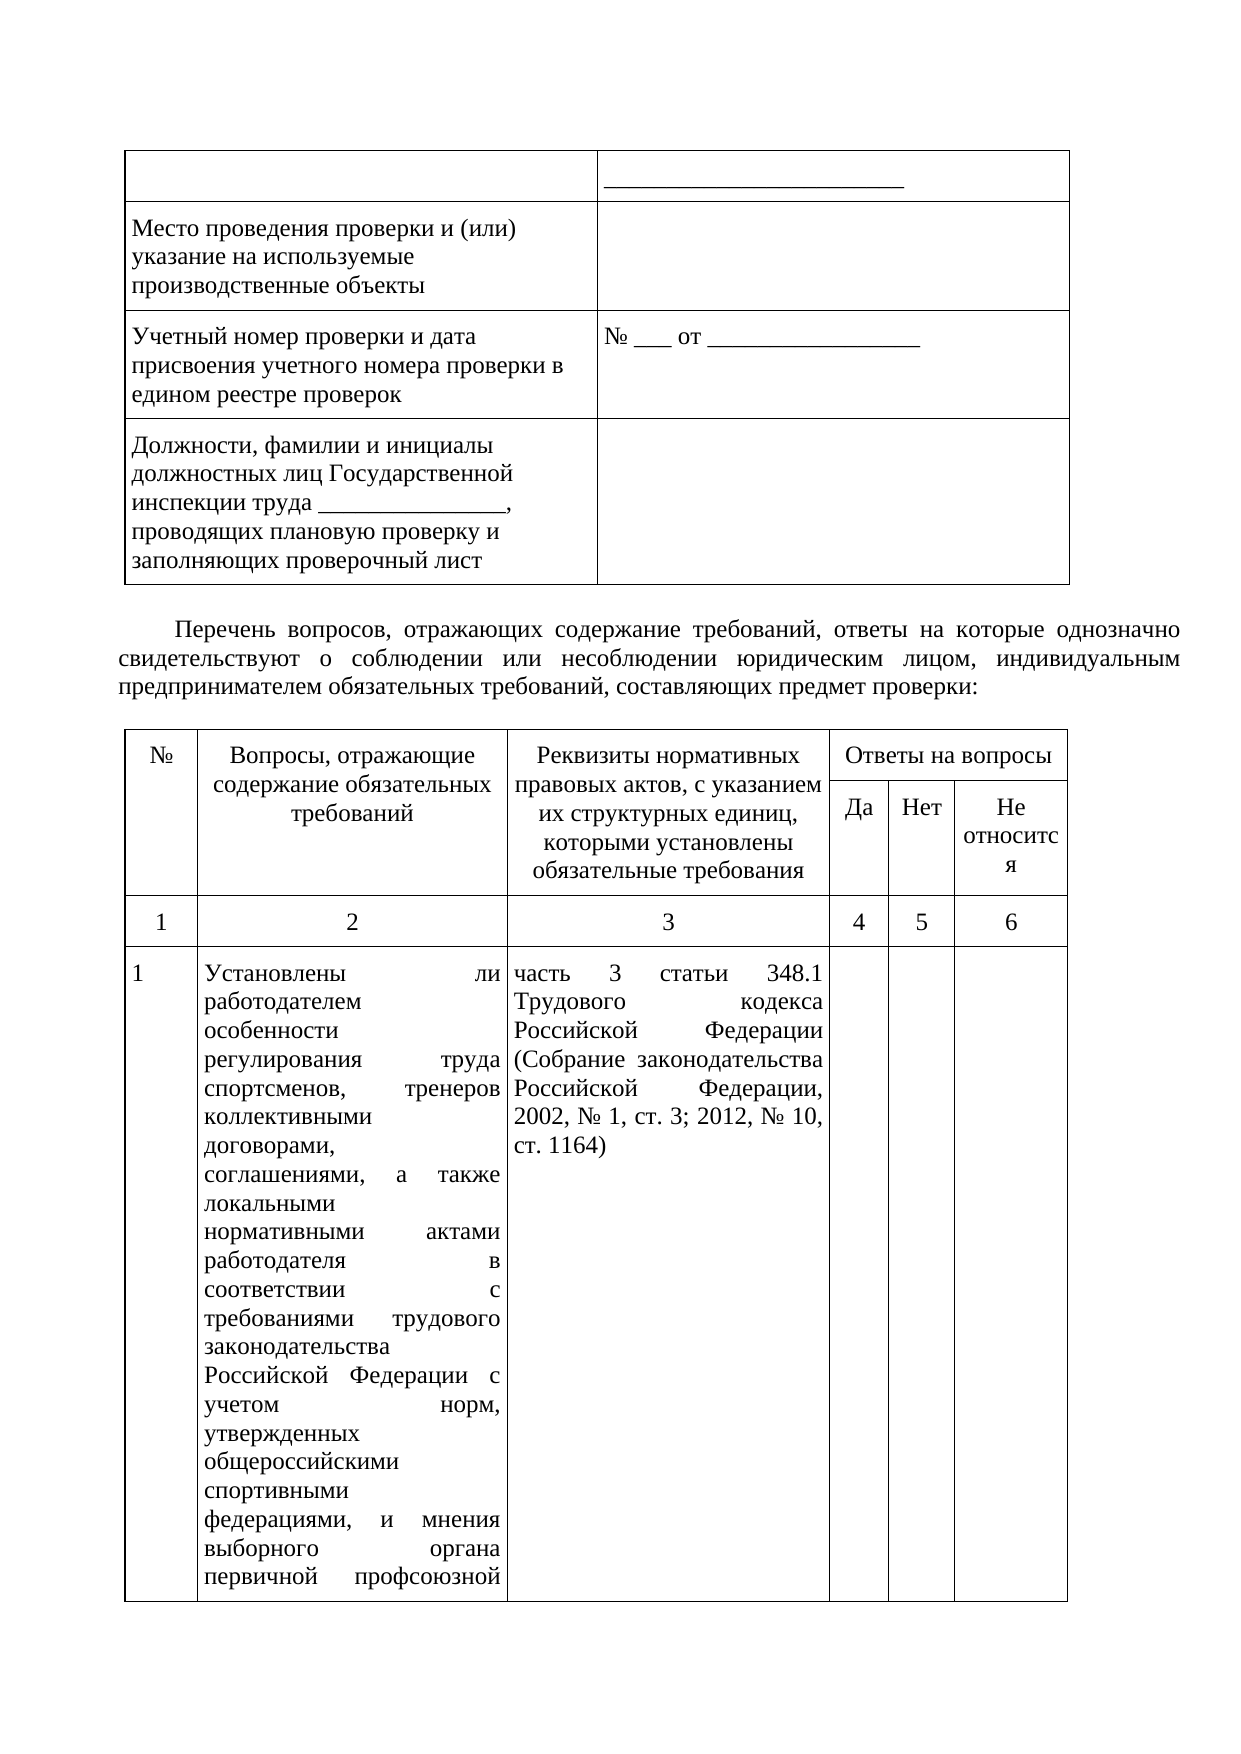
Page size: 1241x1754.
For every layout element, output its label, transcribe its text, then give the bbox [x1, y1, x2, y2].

table_cell [598, 202, 1069, 309]
table_cell 3 [508, 896, 829, 946]
table_cell [889, 947, 954, 1601]
table_cell 6 [955, 896, 1067, 946]
table_cell [598, 419, 1069, 584]
table_cell Место проведения проверки и (или) указание на используемые производственные объекты [126, 202, 597, 309]
table_header Реквизиты нормативных правовых актов, с указанием их структурных единиц, которыми установлены обязательные требования [508, 730, 829, 895]
table_cell Нет [889, 781, 954, 895]
table_cell [955, 947, 1067, 1601]
table_cell 4 [830, 896, 888, 946]
table_cell 5 [889, 896, 954, 946]
table_header Вопросы, отражающие содержание обязательных требований [198, 730, 507, 895]
table_cell Да [830, 781, 888, 895]
table_cell 1 [126, 947, 197, 1601]
table_cell Учетный номер проверки и дата присвоения учетного номера проверки в едином реестре проверок [126, 311, 597, 418]
table_cell 2 [198, 896, 507, 946]
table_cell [508, 947, 829, 1601]
table_cell [830, 947, 888, 1601]
table_cell Должности, фамилии и инициалы должностных лиц Государственной инспекции труда _______________, проводящих плановую проверку и заполняющих проверочный лист [126, 419, 597, 584]
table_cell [126, 151, 597, 201]
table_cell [198, 947, 507, 1601]
text Перечень вопросов, отражающих содержание требований, ответы на которые однозначно свидетельствуют о соблюдении или несоблюдении юридическим лицом, индивидуальным предпринимателем обязательных требований, составляющих предмет проверки: [118, 614, 1181, 700]
table_cell Не относится [955, 781, 1067, 895]
table_cell 1 [126, 896, 197, 946]
table_cell № ___ от _________________ [598, 311, 1069, 418]
table_header Ответы на вопросы [830, 730, 1067, 780]
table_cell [598, 151, 1069, 201]
table_header № [126, 730, 197, 895]
